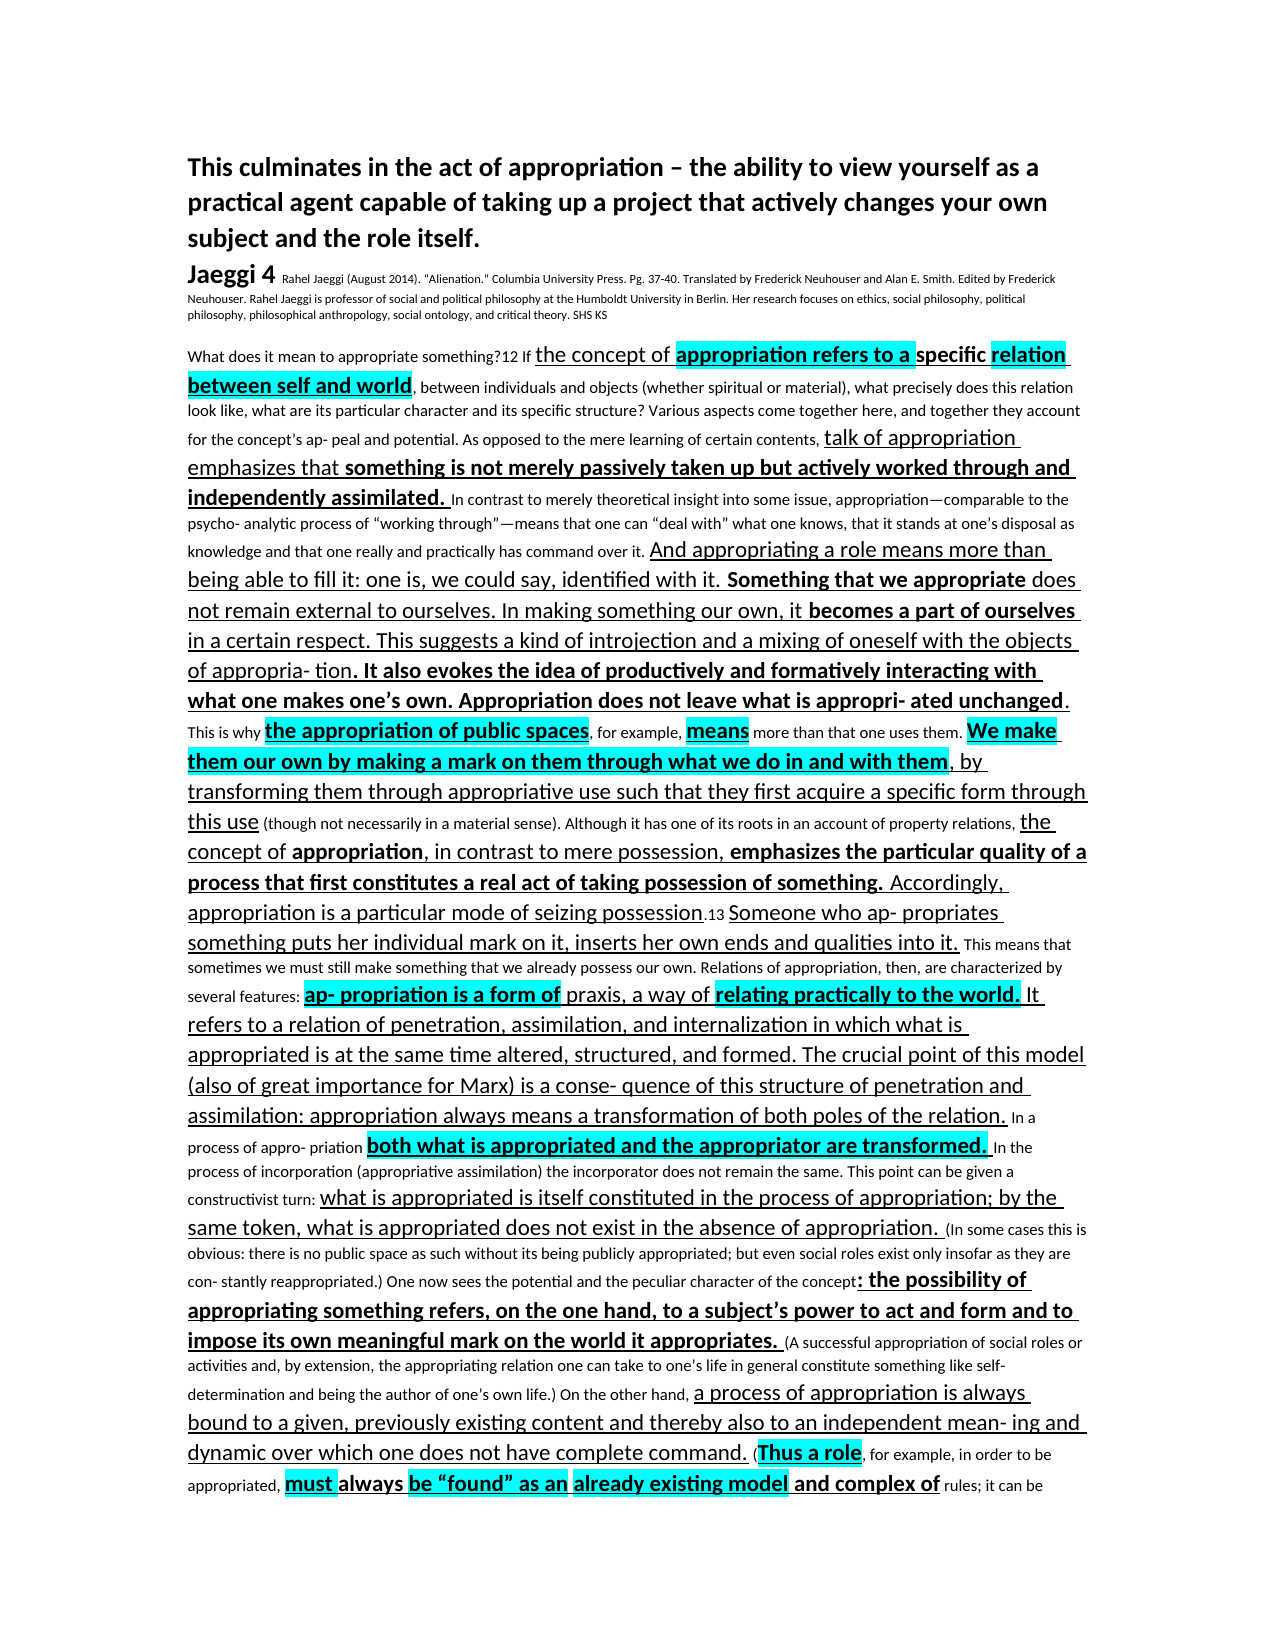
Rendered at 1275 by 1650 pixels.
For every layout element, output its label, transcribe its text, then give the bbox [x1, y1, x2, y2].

subtitle This culminates in the act of appropriation – the ability to view yourself as a practical agent capable of taking up a project that actively changes your own subject and the role itself. [187, 150, 1087, 254]
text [187, 863, 1087, 1432]
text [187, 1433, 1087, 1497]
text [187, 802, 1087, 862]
text Jaeggi 4 Rahel Jaeggi (August 2014). “Alienation.” Columbia University Press. Pg. 37-40. Translated by Frederick Neuhouser and Alan E. Smith. Edited by Frederick Neuhouser. Rahel Jaeggi is professor of social and political philosophy at the Humboldt University in Berlin. Her research focuses on ethics, social philosophy, political philosophy, philosophical anthropology, social ontology, and critical theory. SHS KS [187, 257, 1087, 323]
